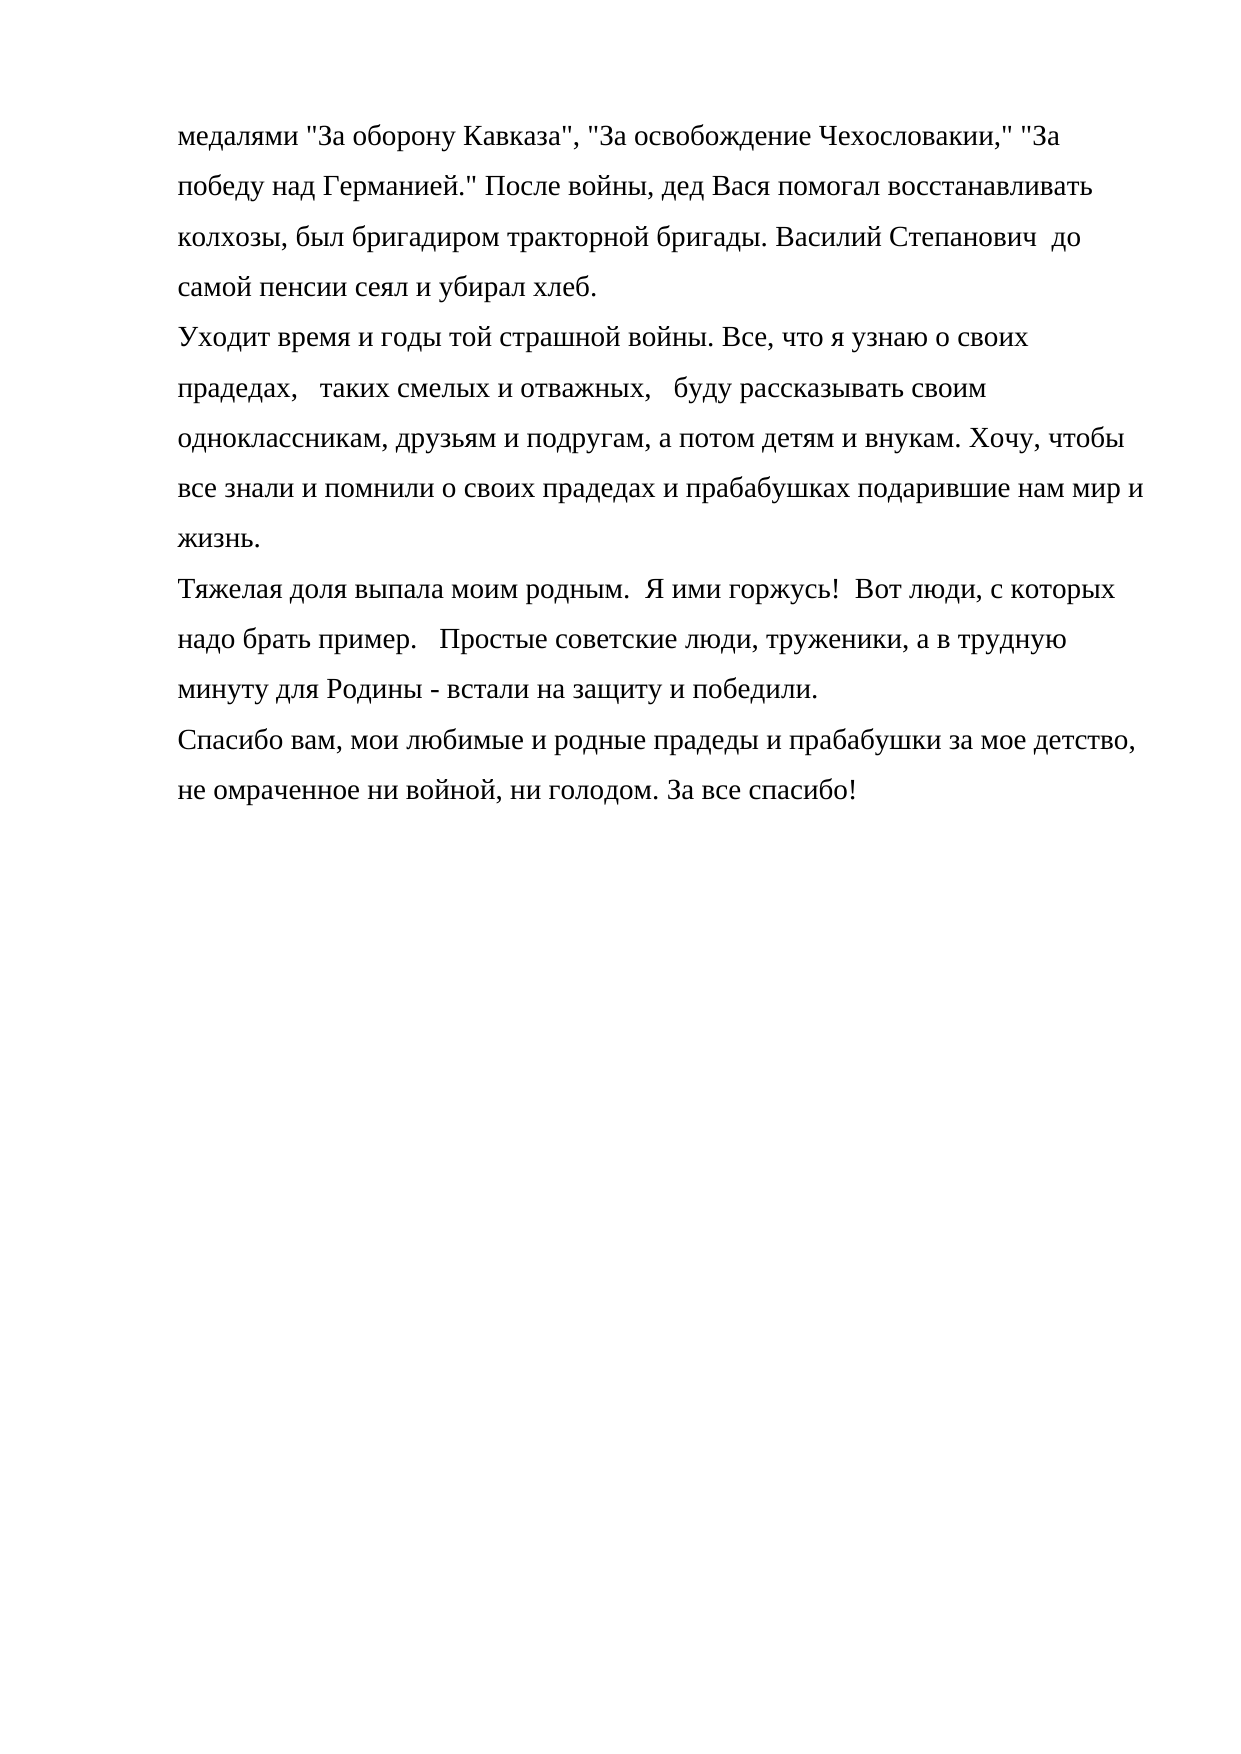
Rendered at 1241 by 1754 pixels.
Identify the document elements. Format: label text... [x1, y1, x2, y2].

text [177, 118, 1152, 705]
text Спасибо вам, мои любимые и родные прадеды и прабабушки за мое детство, не омраченное ни войной, ни голодом. За все спасибо! [177, 722, 1152, 806]
